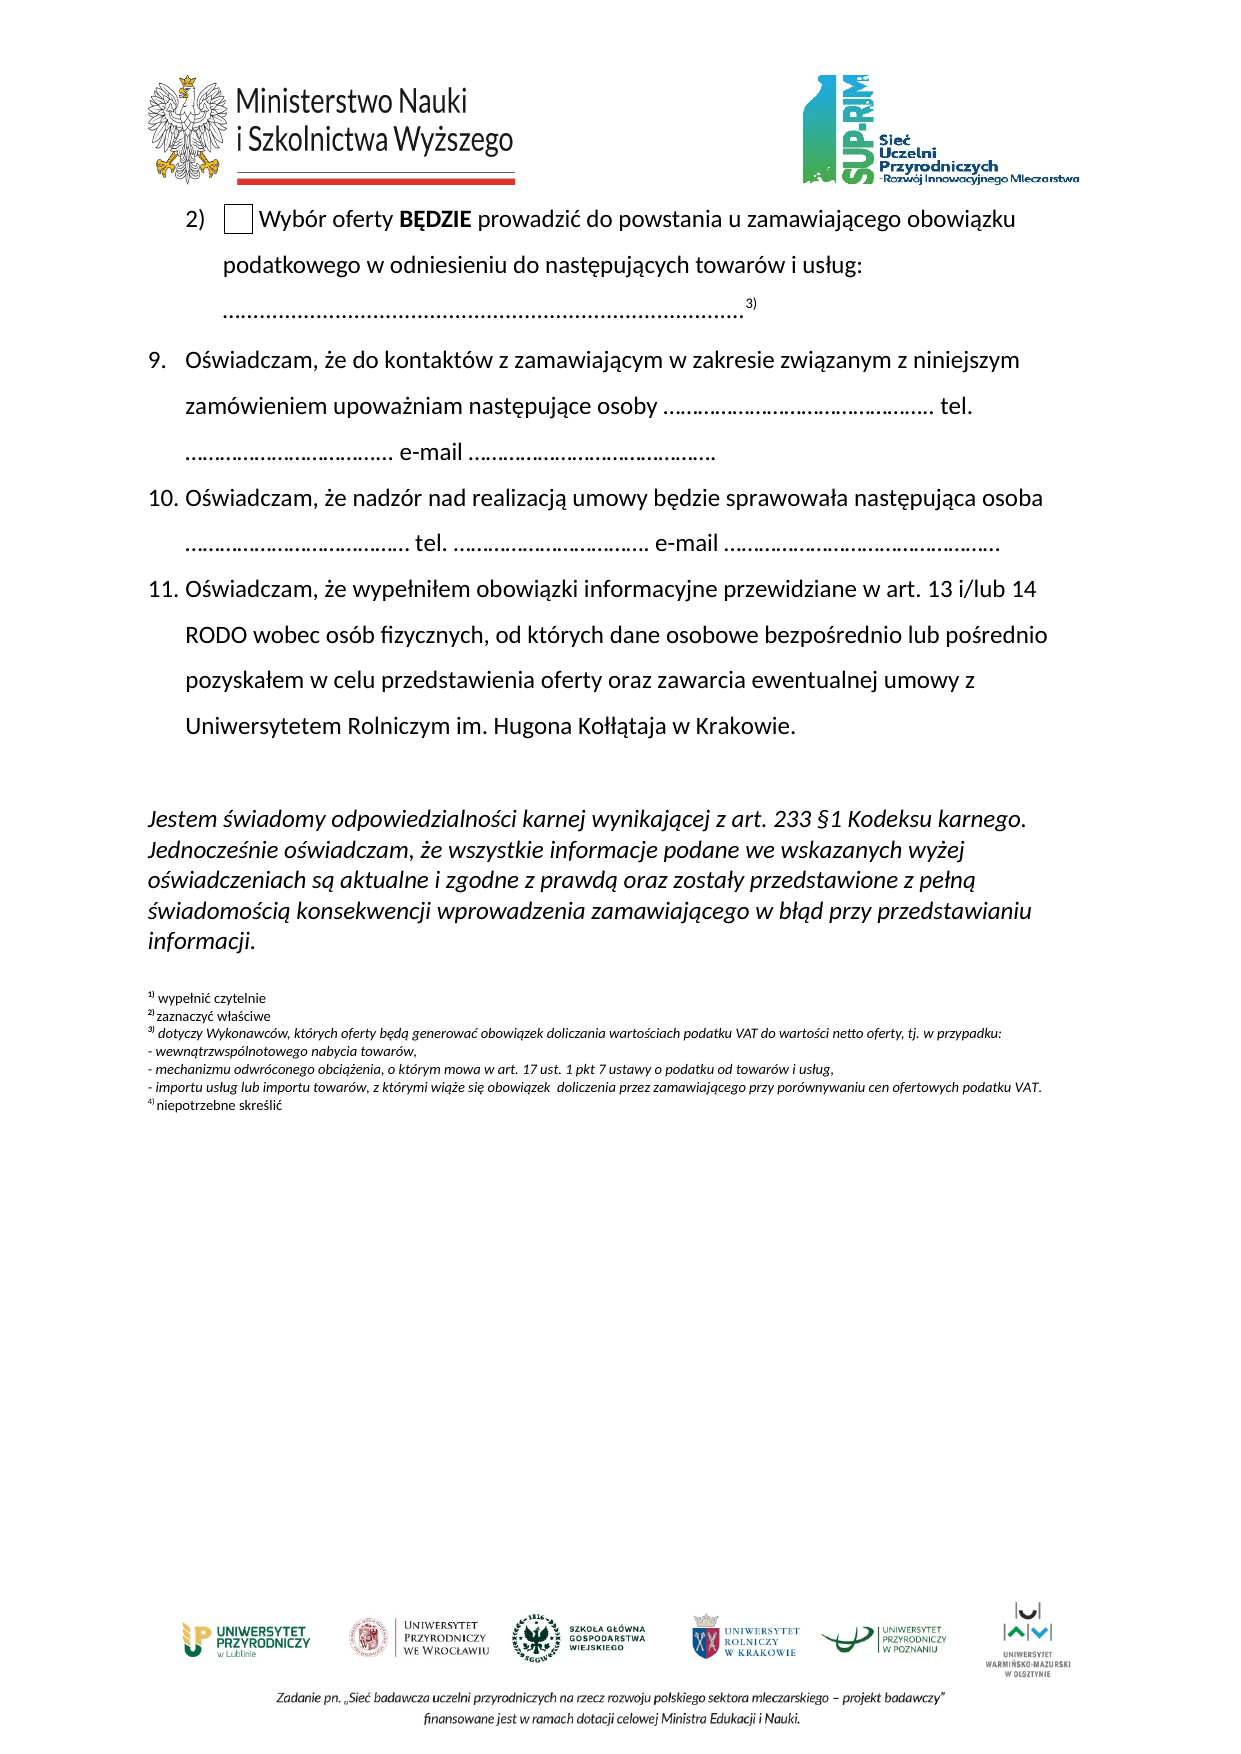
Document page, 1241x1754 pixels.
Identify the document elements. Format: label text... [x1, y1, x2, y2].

picture [109, 1587, 1143, 1754]
list Oświadczam, że wypełniłem obowiązki informacyjne przewidziane w art. 13 i/lub 14 RODO wobec osób fizycznych, od których dane osobowe bezpośrednio lub pośrednio pozyskałem w celu przedstawienia oferty oraz zawarcia ewentualnej umowy z Uniwersytetem Rolniczym im. Hugona Kołłątaja w Krakowie. [148, 573, 1093, 741]
list Oświadczam, że do kontaktów z zamawiającym w zakresie związanym z niniejszym zamówieniem upoważniam następujące osoby ……………………………………….. tel. ……………………………... e-mail ……………………………………. [148, 344, 1093, 466]
list 1) wypełnić czytelnie [148, 989, 1093, 1007]
list 3) dotyczy Wykonawców, których oferty będą generować obowiązek doliczania wartościach podatku VAT do wartości netto oferty, tj. w przypadku: [148, 1024, 1093, 1042]
list Wybór oferty BĘDZIE prowadzić do powstania u zamawiającego obowiązku podatkowego w odniesieniu do następujących towarów i usług:…................................................................................3) [185, 203, 1093, 325]
list Jestem świadomy odpowiedzialności karnej wynikającej z art. 233 §1 Kodeksu karnego. Jednocześnie oświadczam, że wszystkie informacje podane we wskazanych wyżej oświadczeniach są aktualne i zgodne z prawdą oraz zostały przedstawione z pełną świadomością konsekwencji wprowadzenia zamawiającego w błąd przy przedstawianiu informacji. [148, 803, 1093, 956]
list - wewnątrzwspólnotowego nabycia towarów, [148, 1042, 1093, 1060]
list 4) niepotrzebne skreślić [148, 1096, 1093, 1114]
list - importu usług lub importu towarów, z którymi wiąże się obowiązek doliczenia przez zamawiającego przy porównywaniu cen ofertowych podatku VAT. [148, 1078, 1093, 1096]
list - mechanizmu odwróconego obciążenia, o którym mowa w art. 17 ust. 1 pkt 7 ustawy o podatku od towarów i usług, [148, 1060, 1093, 1078]
list Oświadczam, że nadzór nad realizacją umowy będzie sprawowała następująca osoba ………………………………… tel. ……………………………. e-mail ………………………………………… [148, 482, 1093, 558]
picture [799, 73, 1081, 185]
list 2) zaznaczyć właściwe [148, 1007, 1093, 1024]
picture [147, 75, 515, 185]
